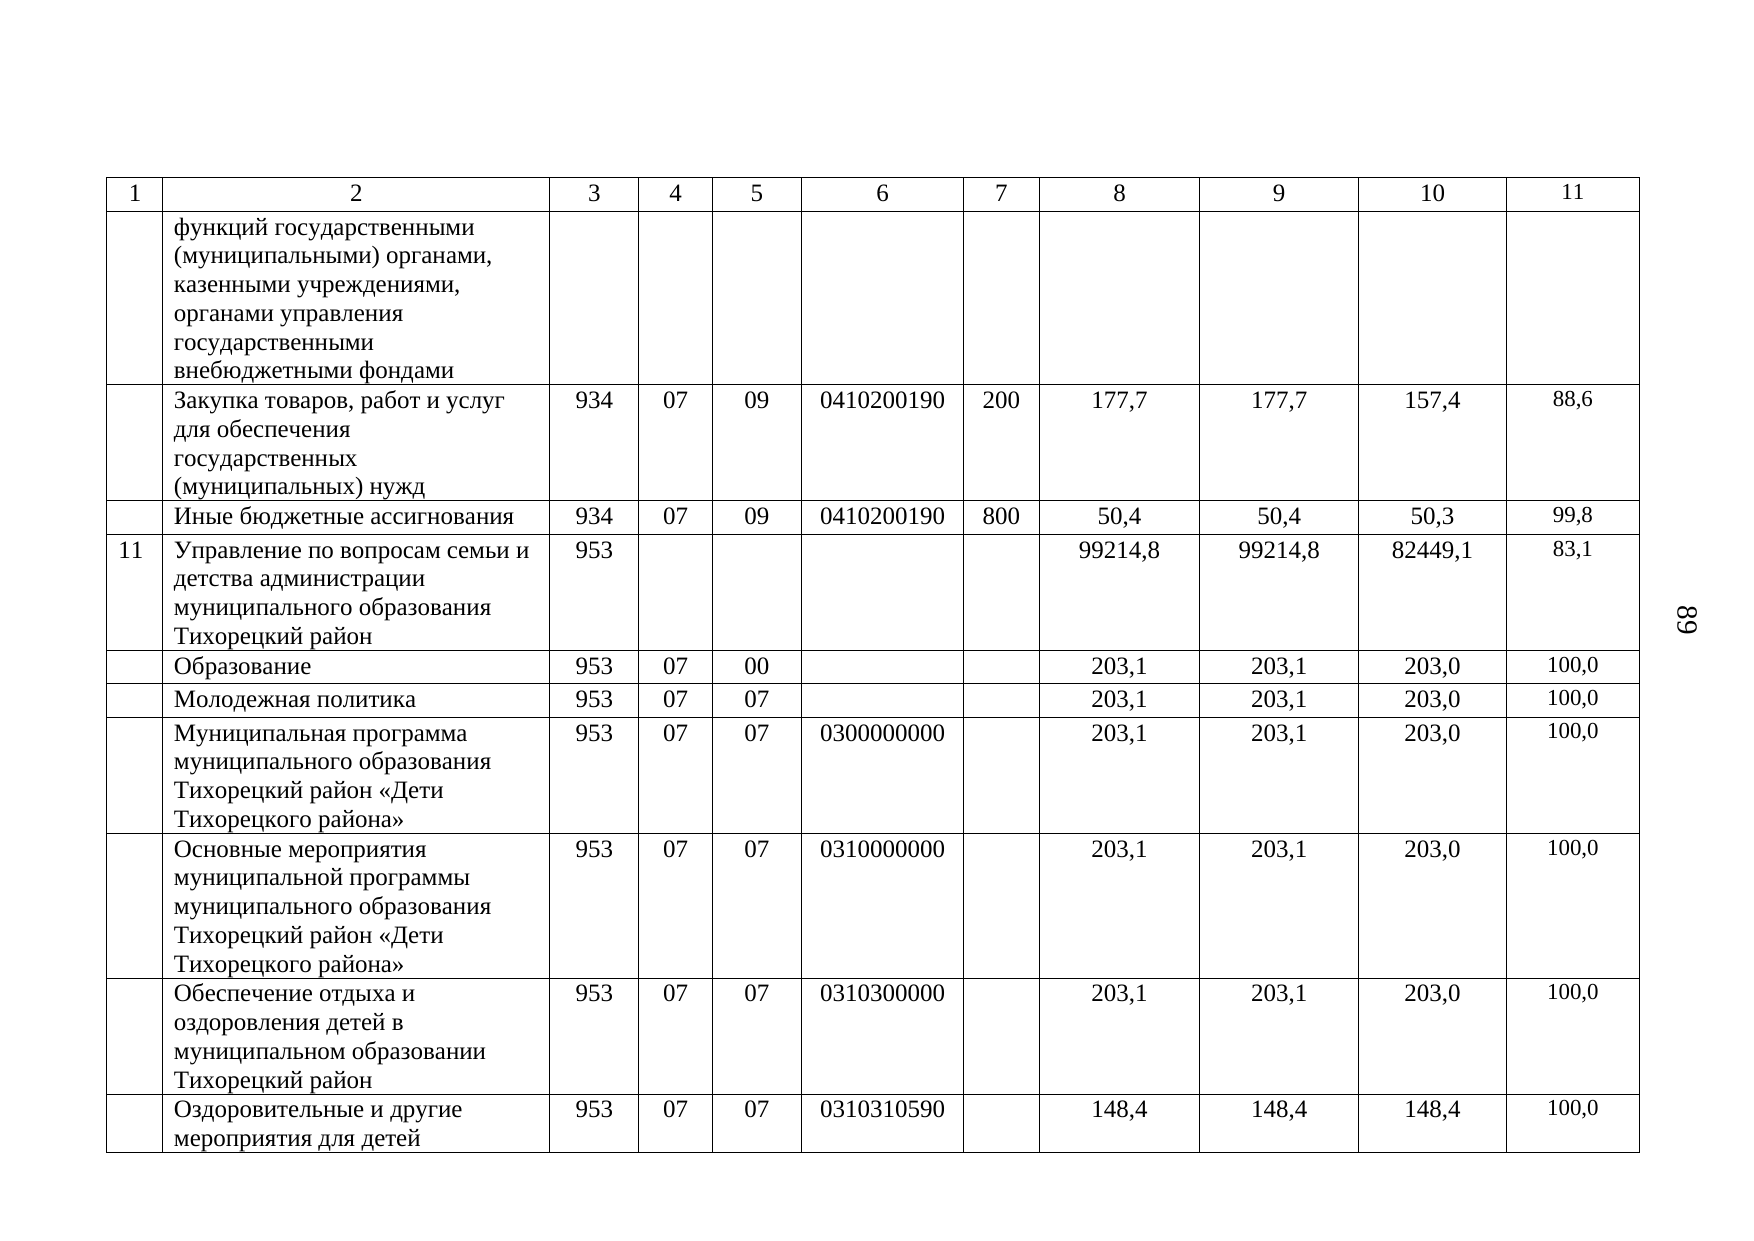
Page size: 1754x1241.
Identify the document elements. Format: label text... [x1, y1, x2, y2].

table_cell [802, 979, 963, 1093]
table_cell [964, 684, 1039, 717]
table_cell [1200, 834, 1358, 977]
table_header 6 [802, 178, 963, 211]
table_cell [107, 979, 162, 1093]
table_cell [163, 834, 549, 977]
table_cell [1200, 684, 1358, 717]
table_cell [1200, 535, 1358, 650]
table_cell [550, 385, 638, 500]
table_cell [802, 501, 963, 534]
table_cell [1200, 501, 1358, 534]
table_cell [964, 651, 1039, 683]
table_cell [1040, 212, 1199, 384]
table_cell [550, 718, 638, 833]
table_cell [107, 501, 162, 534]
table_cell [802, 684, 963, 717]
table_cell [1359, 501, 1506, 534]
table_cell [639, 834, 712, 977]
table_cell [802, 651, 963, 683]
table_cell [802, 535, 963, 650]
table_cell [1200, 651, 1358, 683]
table_header 1 [107, 178, 162, 211]
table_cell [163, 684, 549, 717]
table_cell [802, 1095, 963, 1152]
table_header 2 [163, 178, 549, 211]
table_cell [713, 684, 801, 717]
table_header 5 [713, 178, 801, 211]
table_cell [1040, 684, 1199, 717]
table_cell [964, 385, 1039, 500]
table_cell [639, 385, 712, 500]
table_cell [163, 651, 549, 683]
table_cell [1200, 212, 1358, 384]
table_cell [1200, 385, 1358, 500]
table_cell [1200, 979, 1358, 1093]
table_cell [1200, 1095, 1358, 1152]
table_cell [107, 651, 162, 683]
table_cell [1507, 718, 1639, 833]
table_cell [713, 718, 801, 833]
table_header 11 [1507, 178, 1639, 211]
table_header 3 [550, 178, 638, 211]
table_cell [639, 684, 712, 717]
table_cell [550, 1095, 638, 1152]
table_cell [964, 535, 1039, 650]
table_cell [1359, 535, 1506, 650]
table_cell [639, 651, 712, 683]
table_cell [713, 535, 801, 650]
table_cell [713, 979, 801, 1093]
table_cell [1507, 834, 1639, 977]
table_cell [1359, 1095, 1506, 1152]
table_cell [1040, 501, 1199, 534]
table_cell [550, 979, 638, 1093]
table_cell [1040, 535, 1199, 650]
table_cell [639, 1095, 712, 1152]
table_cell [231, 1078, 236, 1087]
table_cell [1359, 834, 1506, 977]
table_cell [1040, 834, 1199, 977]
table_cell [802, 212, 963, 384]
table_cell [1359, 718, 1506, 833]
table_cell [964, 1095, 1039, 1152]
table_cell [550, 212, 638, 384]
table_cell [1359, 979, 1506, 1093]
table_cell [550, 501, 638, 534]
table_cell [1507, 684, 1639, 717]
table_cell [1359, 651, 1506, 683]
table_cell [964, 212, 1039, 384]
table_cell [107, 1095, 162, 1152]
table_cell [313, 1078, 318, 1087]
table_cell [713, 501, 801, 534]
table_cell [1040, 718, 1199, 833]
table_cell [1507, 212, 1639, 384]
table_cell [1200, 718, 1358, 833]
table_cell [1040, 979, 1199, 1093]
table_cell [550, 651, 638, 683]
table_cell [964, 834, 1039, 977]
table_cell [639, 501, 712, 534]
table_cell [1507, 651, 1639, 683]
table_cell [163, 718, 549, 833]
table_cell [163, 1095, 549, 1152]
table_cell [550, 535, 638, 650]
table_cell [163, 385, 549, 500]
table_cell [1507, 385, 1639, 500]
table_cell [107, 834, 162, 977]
table_header 8 [1040, 178, 1199, 211]
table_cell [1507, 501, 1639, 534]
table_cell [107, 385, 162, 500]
table_header 7 [964, 178, 1039, 211]
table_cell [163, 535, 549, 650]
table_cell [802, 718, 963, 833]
table_header 4 [639, 178, 712, 211]
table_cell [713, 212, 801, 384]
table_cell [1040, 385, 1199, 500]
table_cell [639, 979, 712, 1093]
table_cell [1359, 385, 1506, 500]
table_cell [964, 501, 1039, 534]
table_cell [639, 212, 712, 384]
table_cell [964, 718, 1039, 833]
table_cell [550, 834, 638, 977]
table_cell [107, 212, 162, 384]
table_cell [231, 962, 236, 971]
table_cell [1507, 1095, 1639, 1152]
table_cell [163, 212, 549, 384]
table_header 9 [1200, 178, 1358, 211]
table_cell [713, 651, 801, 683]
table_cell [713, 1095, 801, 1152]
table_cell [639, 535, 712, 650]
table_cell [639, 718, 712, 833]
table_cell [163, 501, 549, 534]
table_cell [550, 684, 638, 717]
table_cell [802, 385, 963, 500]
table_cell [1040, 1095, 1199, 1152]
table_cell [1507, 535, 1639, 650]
table_header 10 [1359, 178, 1506, 211]
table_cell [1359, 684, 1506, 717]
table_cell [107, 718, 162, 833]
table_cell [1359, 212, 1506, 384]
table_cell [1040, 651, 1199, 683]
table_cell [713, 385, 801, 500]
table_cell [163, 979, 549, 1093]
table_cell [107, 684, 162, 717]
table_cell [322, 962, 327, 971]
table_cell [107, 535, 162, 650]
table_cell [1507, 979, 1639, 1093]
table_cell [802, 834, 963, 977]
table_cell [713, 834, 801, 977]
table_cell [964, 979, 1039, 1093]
